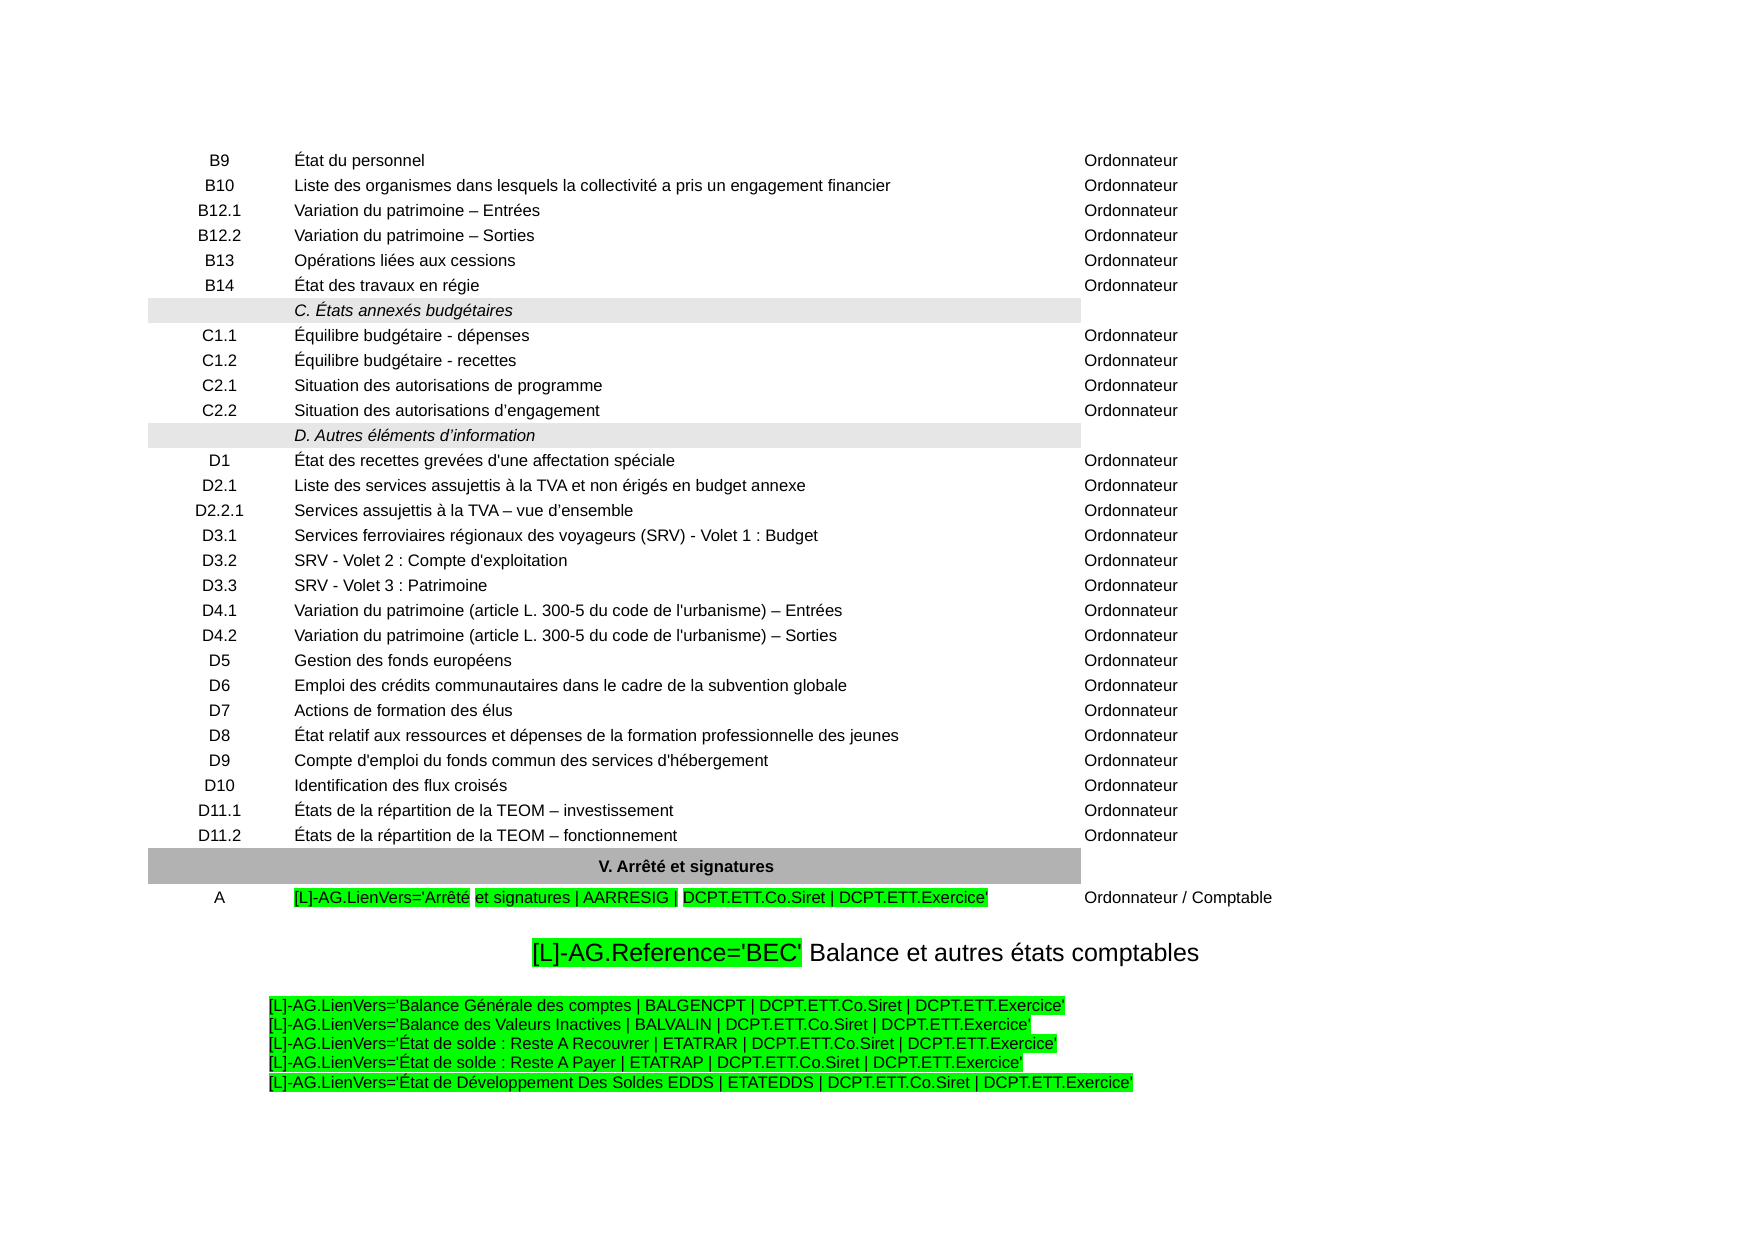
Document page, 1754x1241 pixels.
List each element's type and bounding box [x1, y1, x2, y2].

table_header [136, 148, 1595, 1092]
